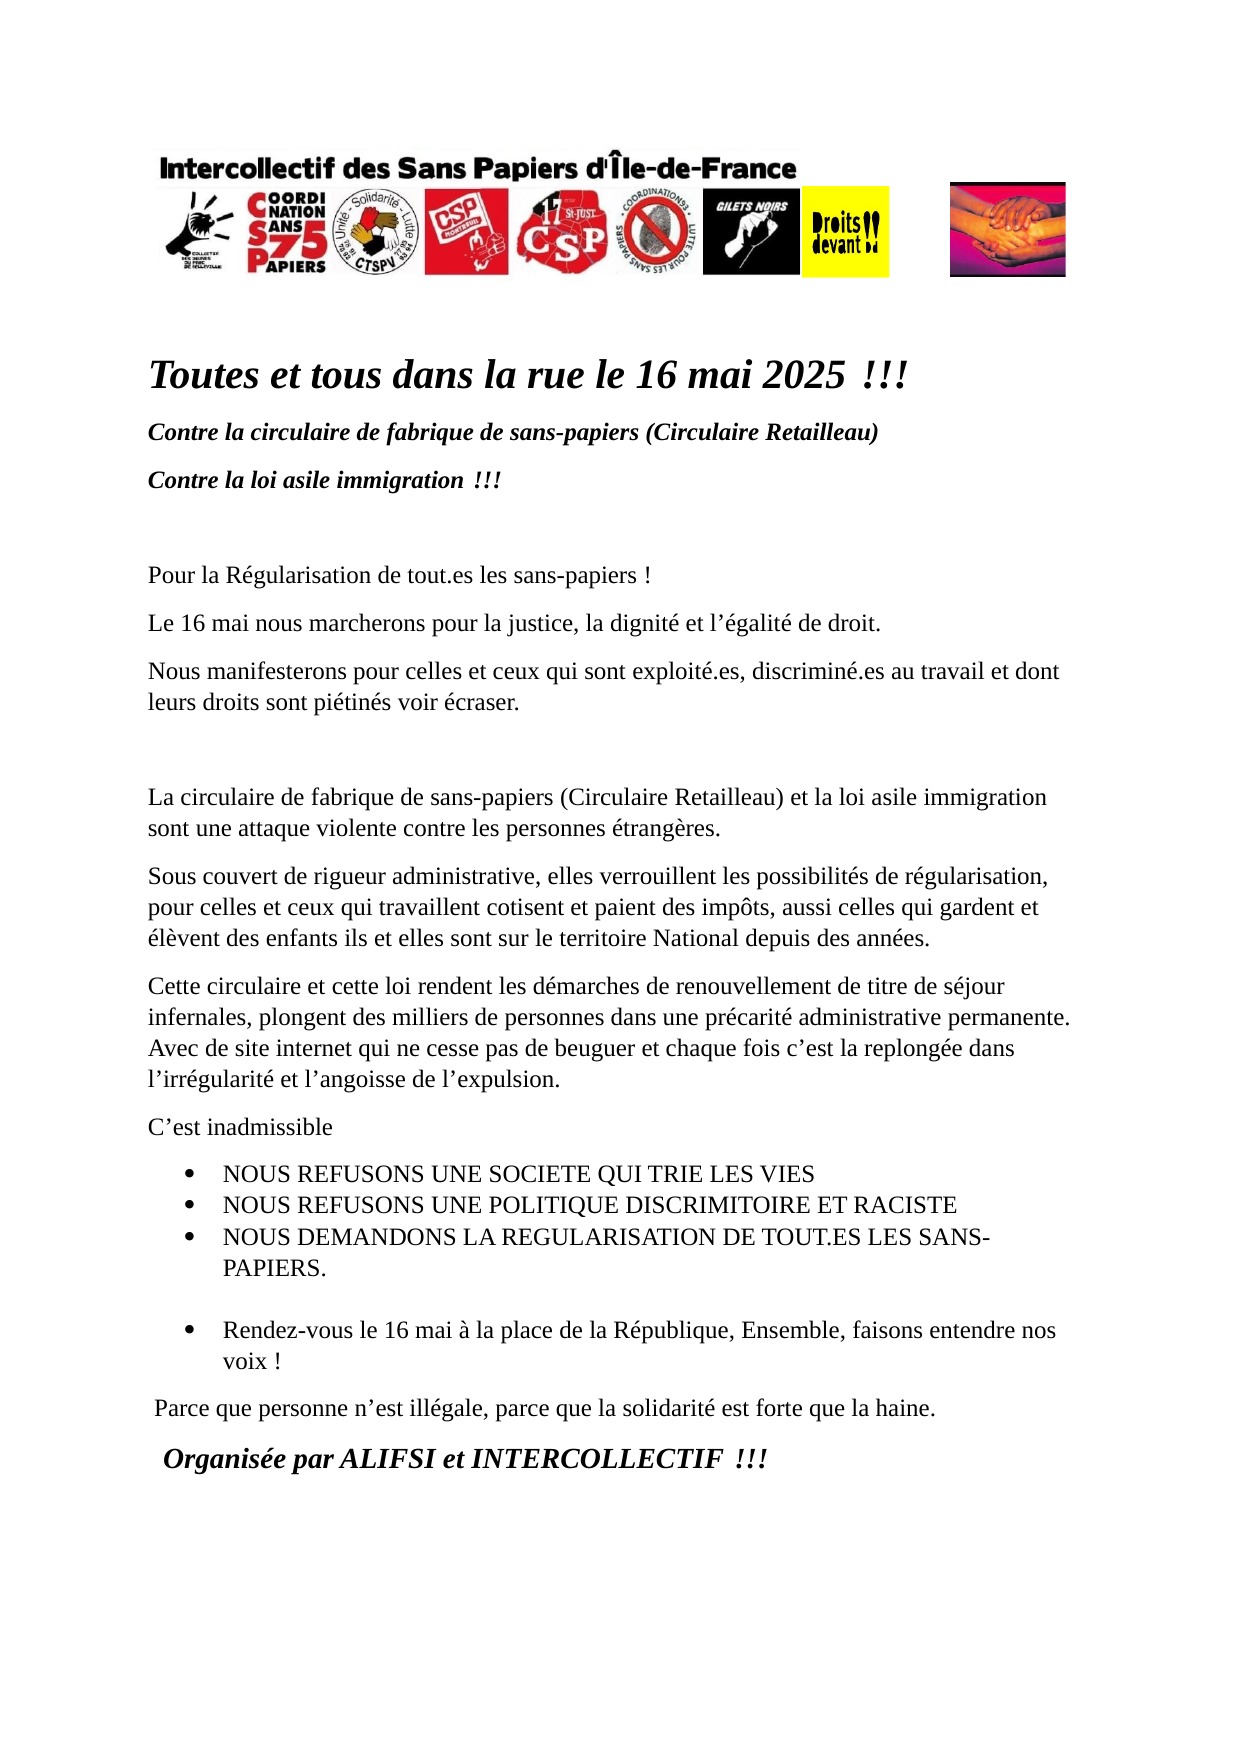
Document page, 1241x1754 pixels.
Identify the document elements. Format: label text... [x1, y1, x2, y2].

text Toutes et tous dans la rue le 16 mai 2025 !!! [148, 349, 1093, 397]
text Le 16 mai nous marcherons pour la justice, la dignité et l’égalité de droit. [148, 608, 1093, 637]
text Contre la circulaire de fabrique de sans-papiers (Circulaire Retailleau) [148, 417, 1093, 446]
list NOUS DEMANDONS LA REGULARISATION DE TOUT.ES LES SANS-PAPIERS. [185, 1222, 1093, 1281]
text Pour la Régularisation de tout.es les sans-papiers ! [148, 561, 1093, 589]
text Parce que personne n’est illégale, parce que la solidarité est forte que la haine. [148, 1393, 1093, 1422]
text Cette circulaire et cette loi rendent les démarches de renouvellement de titre de séjour infernales, plongent des milliers de personnes dans une précarité administrative permanente. Avec de site internet qui ne cesse pas de beuguer et chaque fois c’est la replongée dans l’irrégularité et l’angoisse de l’expulsion. [148, 971, 1093, 1093]
text La circulaire de fabrique de sans-papiers (Circulaire Retailleau) et la loi asile immigration sont une attaque violente contre les personnes étrangères. [148, 782, 1093, 842]
list Rendez-vous le 16 mai à la place de la République, Ensemble, faisons entendre nos voix ! [185, 1315, 1093, 1374]
text Contre la loi asile immigration !!! [148, 465, 1093, 494]
text Sous couvert de rigueur administrative, elles verrouillent les possibilités de régularisation, pour celles et ceux qui travaillent cotisent et paient des impôts, aussi celles qui gardent et élèvent des enfants ils et elles sont sur le territoire National depuis des années. [148, 861, 1093, 952]
text Nous manifesterons pour celles et ceux qui sont exploité.es, discriminé.es au travail et dont leurs droits sont piétinés voir écraser. [148, 656, 1093, 716]
text C’est inadmissible [148, 1112, 1093, 1141]
picture [147, 147, 892, 297]
text Organisée par ALIFSI et INTERCOLLECTIF !!! [148, 1441, 1093, 1475]
picture [950, 182, 1066, 277]
list NOUS REFUSONS UNE POLITIQUE DISCRIMITOIRE ET RACISTE [185, 1191, 1093, 1219]
list NOUS REFUSONS UNE SOCIETE QUI TRIE LES VIES [185, 1159, 1093, 1188]
